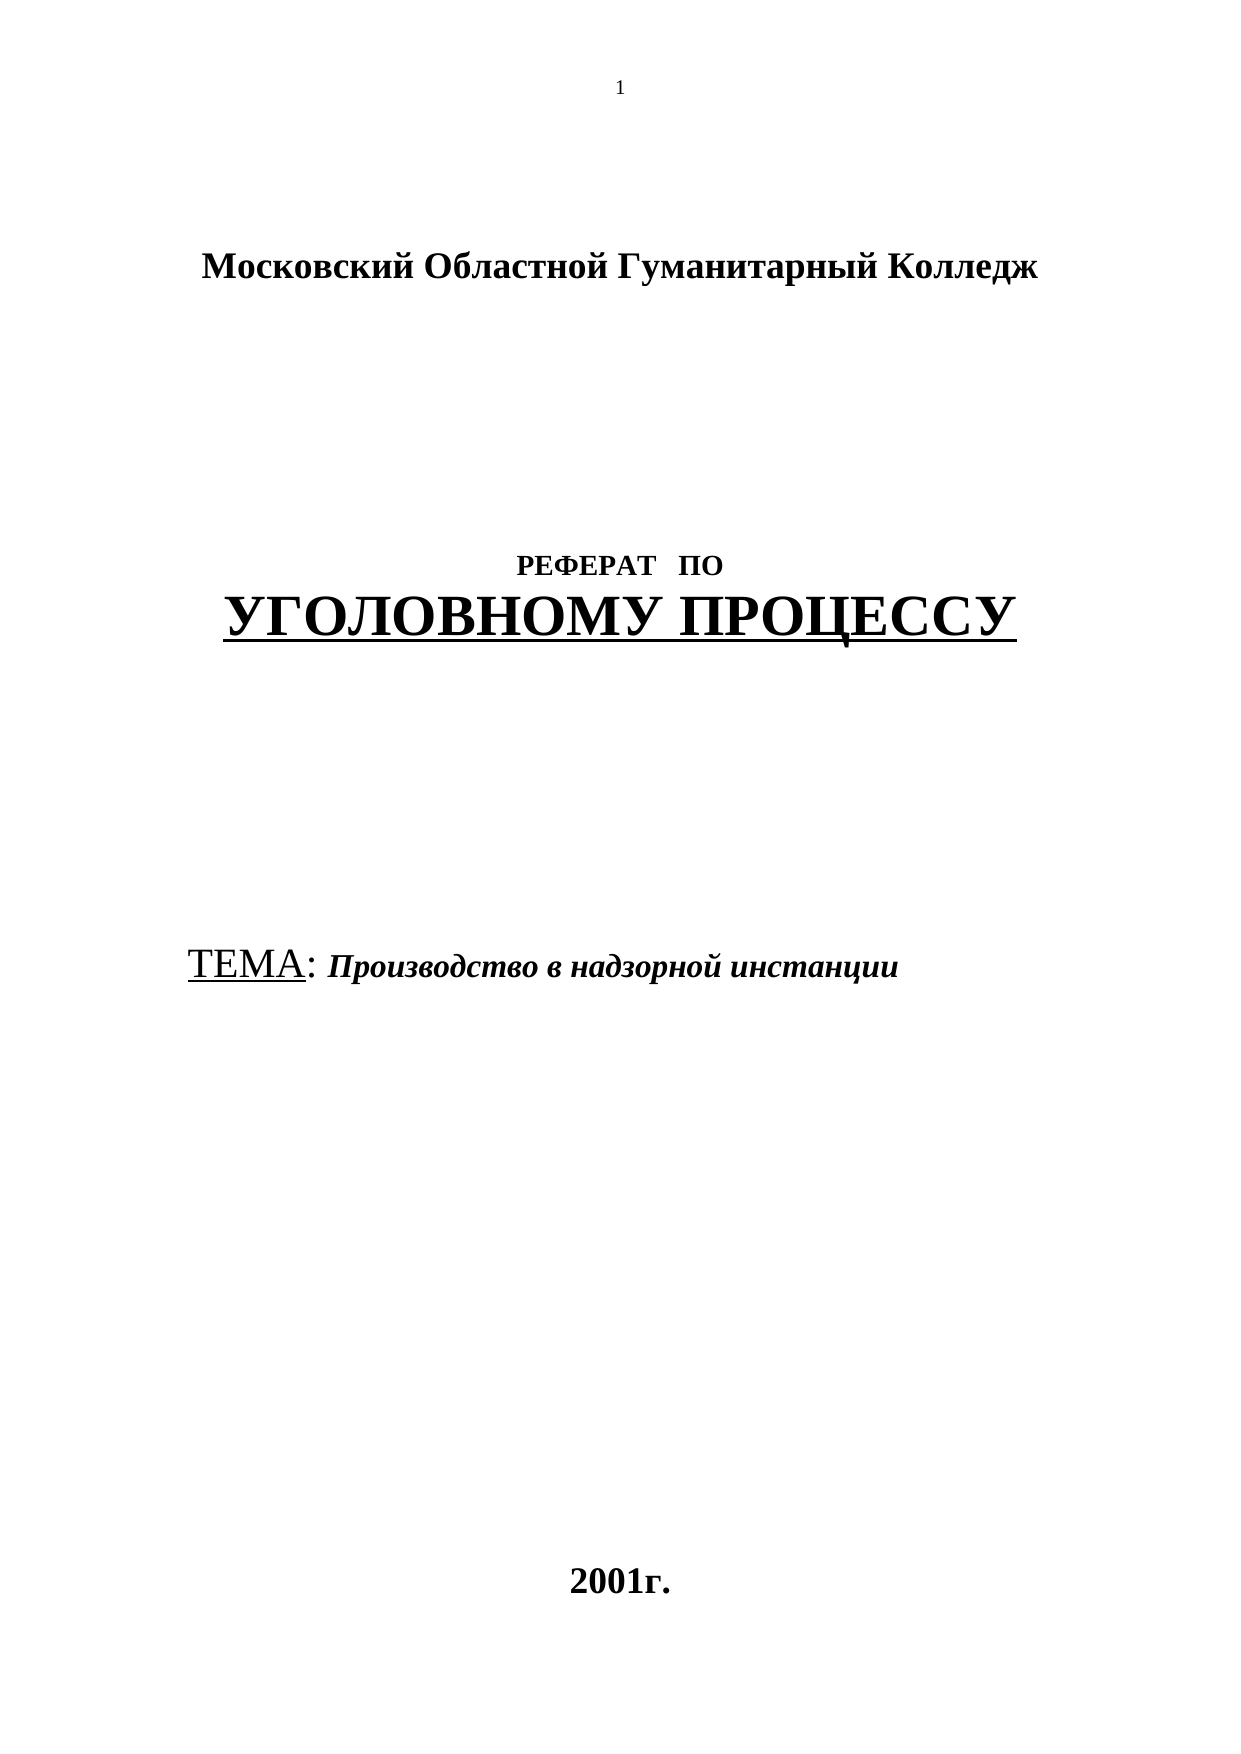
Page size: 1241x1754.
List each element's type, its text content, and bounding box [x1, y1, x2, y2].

text 2001г. [187, 1559, 1053, 1602]
subtitle УГОЛОВНОМУ ПРОЦЕССУ [187, 581, 1053, 648]
subtitle РЕФЕРАТ ПО [187, 548, 1053, 581]
text ТЕМА: Производство в надзорной инстанции [187, 938, 1053, 986]
subtitle Московский Областной Гуманитарный Колледж [187, 243, 1053, 287]
